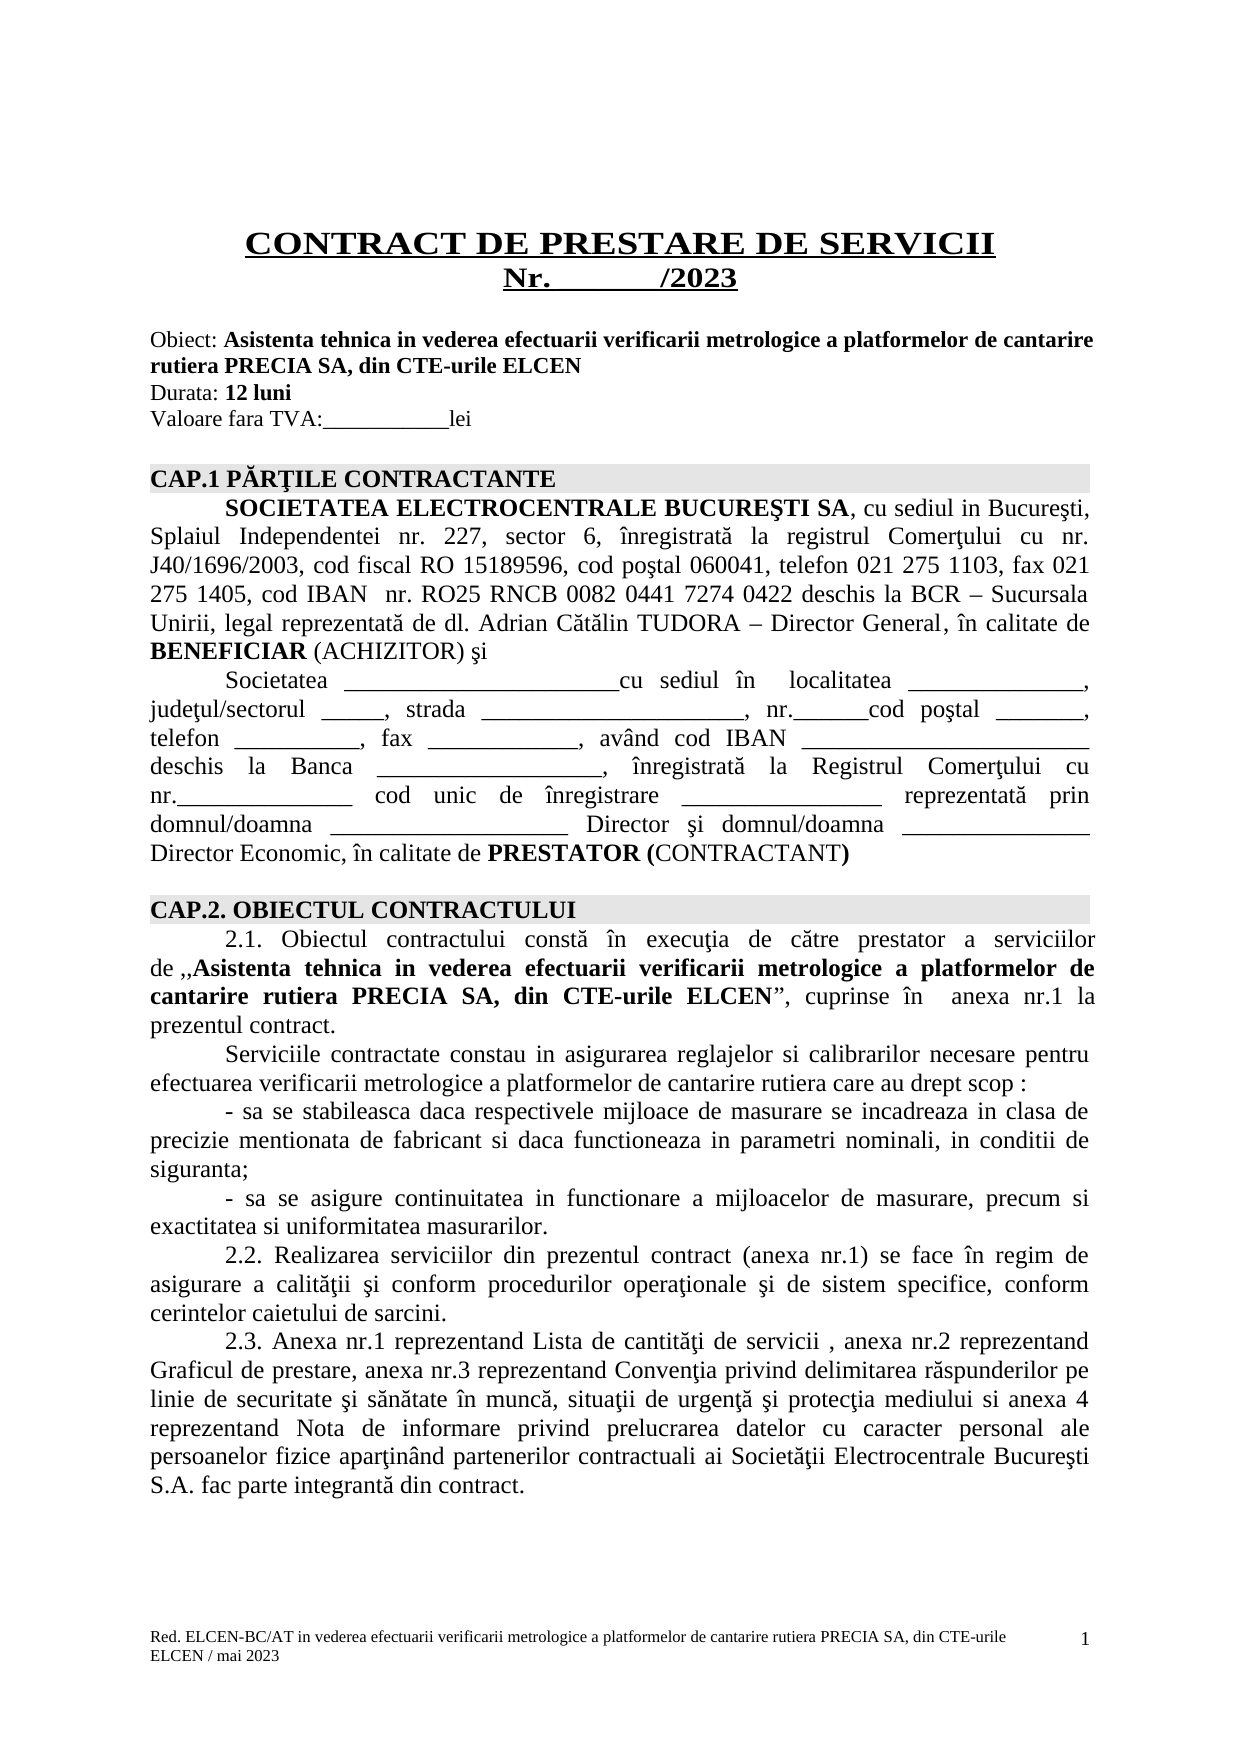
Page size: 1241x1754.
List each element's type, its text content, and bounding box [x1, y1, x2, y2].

text 2.1. Obiectul contractului constă în execuţia de către prestator a serviciilor de ,,Asistenta tehnica in vederea efectuarii verificarii metrologice a platformelor de cantarire rutiera PRECIA SA, din CTE-urile ELCEN”, cuprinse în anexa nr.1 la prezentul contract. [150, 924, 1096, 1039]
text - sa se asigure continuitatea in functionare a mijloacelor de masurare, precum si exactitatea si uniformitatea masurarilor. [150, 1183, 1090, 1240]
text Valoare fara TVA:___________lei [150, 405, 1090, 431]
text 2.3. Anexa nr.1 reprezentand Lista de cantităţi de servicii , anexa nr.2 reprezentand Graficul de prestare, anexa nr.3 reprezentand Convenţia privind delimitarea răspunderilor pe linie de securitate şi sănătate în muncă, situaţii de urgenţă şi protecţia mediului si anexa 4 reprezentand Nota de informare privind prelucrarea datelor cu caracter personal ale persoanelor fizice aparţinând partenerilor contractuali ai Societăţii Electrocentrale Bucureşti S.A. fac parte integrantă din contract. [150, 1326, 1090, 1499]
text Obiect: Asistenta tehnica in vederea efectuarii verificarii metrologice a platformelor de cantarire rutiera PRECIA SA, din CTE-urile ELCEN [150, 326, 1096, 379]
text Serviciile contractate constau in asigurarea reglajelor si calibrarilor necesare pentru efectuarea verificarii metrologice a platformelor de cantarire rutiera care au drept scop : [150, 1039, 1090, 1096]
text CAP.2. OBIECTUL CONTRACTULUI [150, 895, 1090, 924]
text SOCIETATEA ELECTROCENTRALE BUCUREŞTI SA, cu sediul in Bucureşti, Splaiul Independentei nr. 227, sector 6, înregistrată la registrul Comerţului cu nr. J40/1696/2003, cod fiscal RO 15189596, cod poştal 060041, telefon 021 275 1103, fax 021 275 1405, cod IBAN nr. RO25 RNCB 0082 0441 7274 0422 deschis la BCR – Sucursala Unirii, legal reprezentată de dl. Adrian Cătălin TUDORA – Director General, în calitate de beneficiar (ACHIZITOR) şi [150, 493, 1090, 665]
text 2.2. Realizarea serviciilor din prezentul contract (anexa nr.1) se face în regim de asigurare a calităţii şi conform procedurilor operaţionale şi de sistem specifice, conform cerintelor caietului de sarcini. [150, 1240, 1090, 1326]
text - sa se stabileasca daca respectivele mijloace de masurare se incadreaza in clasa de precizie mentionata de fabricant si daca functioneaza in parametri nominali, in conditii de siguranta; [150, 1096, 1090, 1183]
text CONTRACT DE PRESTARE DE SERVICII [150, 224, 1090, 261]
text Societatea ______________________cu sediul în localitatea ______________, judeţul/sectorul _____, strada _____________________, nr.______cod poştal _______, telefon __________, fax ____________, având cod IBAN _______________________ deschis la Banca __________________, înregistrată la Registrul Comerţului cu nr.______________ cod unic de înregistrare ________________ reprezentată prin domnul/doamna ___________________ Director şi domnul/doamna _______________ Director Economic, în calitate de PRESTATOR (CONTRACTANT) [150, 665, 1090, 866]
text Nr. ______/2023 [150, 261, 1090, 294]
text Durata: 12 luni [150, 379, 1090, 405]
subtitle CAP.1 PĂRŢILE CONTRACTANTE [150, 464, 1090, 493]
